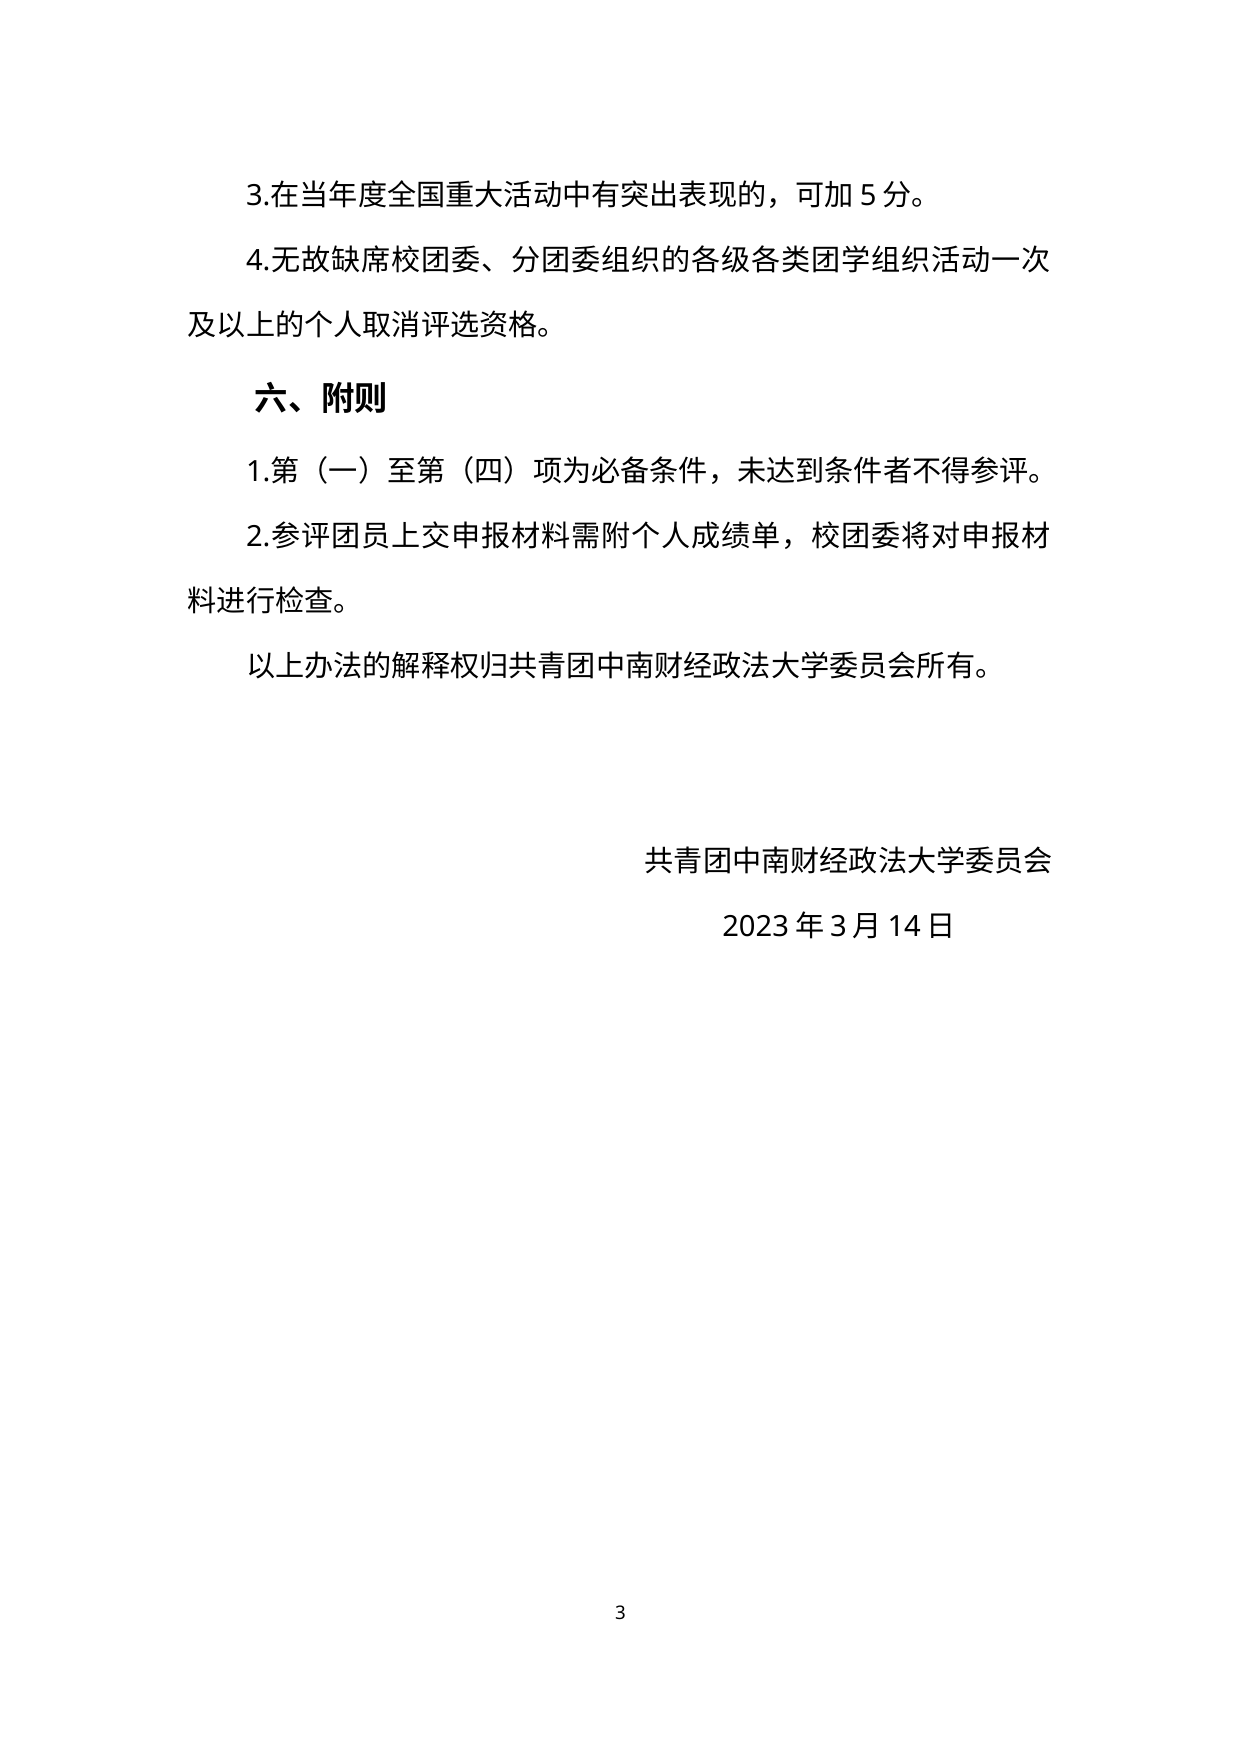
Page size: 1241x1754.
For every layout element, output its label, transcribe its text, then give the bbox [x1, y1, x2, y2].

text 1.第（一）至第（四）项为必备条件，未达到条件者不得参评。 [187, 436, 1053, 501]
text 六、附则 [187, 363, 1053, 428]
text 共青团中南财经政法大学委员会 [187, 826, 1053, 891]
text 以上办法的解释权归共青团中南财经政法大学委员会所有。 [187, 631, 1053, 696]
text 2.参评团员上交申报材料需附个人成绩单，校团委将对申报材料进行检查。 [187, 501, 1053, 631]
text 4.无故缺席校团委、分团委组织的各级各类团学组织活动一次及以上的个人取消评选资格。 [187, 225, 1053, 355]
text 2023年3月14日 [187, 891, 955, 956]
text 3.在当年度全国重大活动中有突出表现的，可加5分。 [187, 160, 1053, 225]
